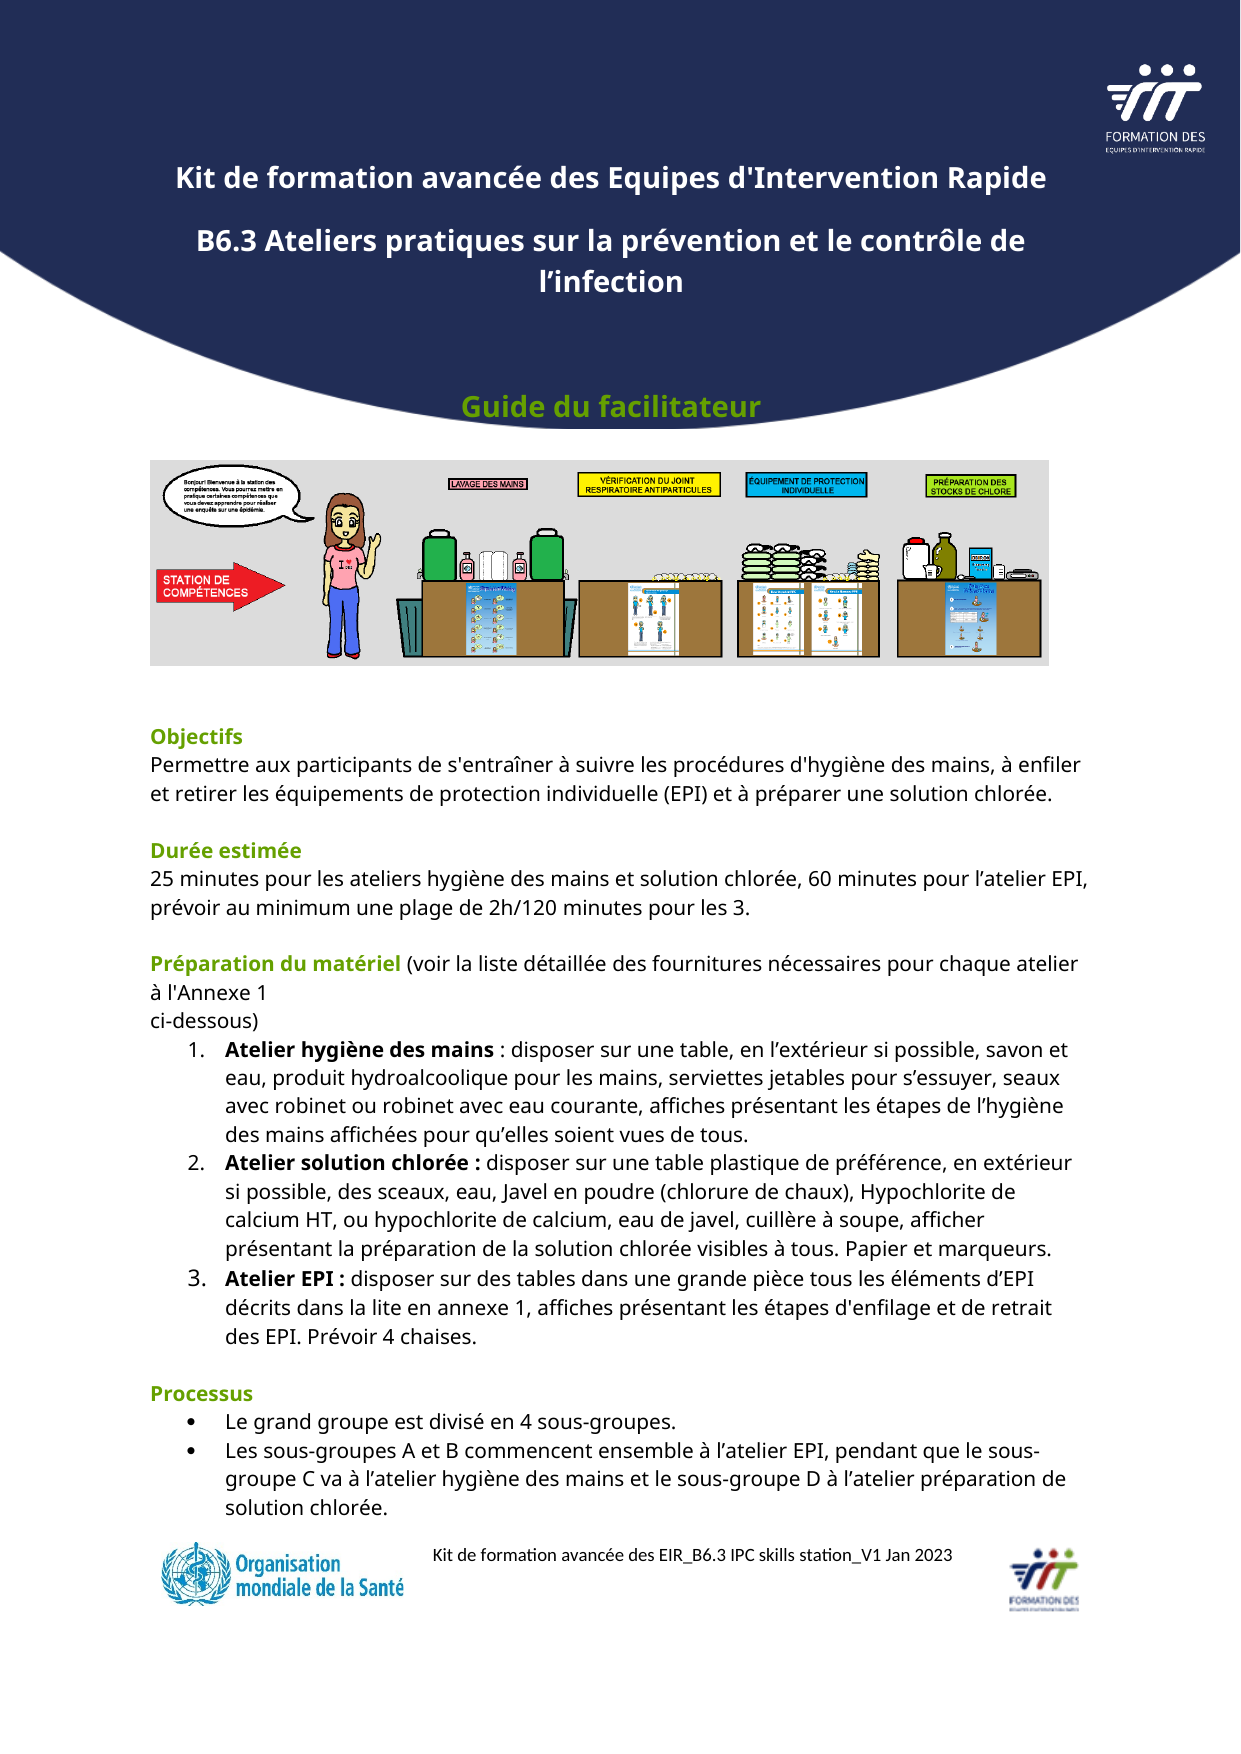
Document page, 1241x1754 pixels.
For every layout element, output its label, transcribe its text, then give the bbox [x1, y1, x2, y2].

text 25 minutes pour les ateliers hygiène des mains et solution chlorée, 60 minutes pour l’atelier EPI, prévoir au minimum une plage de 2h/120 minutes pour les 3. [150, 864, 1090, 921]
text Objectifs [150, 722, 1090, 750]
picture [1105, 63, 1206, 154]
picture [161, 1542, 404, 1606]
list Atelier hygiène des mains : disposer sur une table, en l’extérieur si possible, savon et eau, produit hydroalcoolique pour les mains, serviettes jetables pour s’essuyer, seaux avec robinet ou robinet avec eau courante, affiches présentant les étapes de l’hygiène des mains affichées pour qu’elles soient vues de tous. [187, 1035, 1090, 1148]
text Préparation du matériel (voir la liste détaillée des fournitures nécessaires pour chaque atelier à l'Annexe 1 ci-dessous) [150, 949, 1090, 1035]
text Permettre aux participants de s'entraîner à suivre les procédures d'hygiène des mains, à enfiler et retirer les équipements de protection individuelle (EPI) et à préparer une solution chlorée. [150, 750, 1090, 807]
list Le grand groupe est divisé en 4 sous-groupes. [187, 1407, 1090, 1436]
picture [994, 1542, 1089, 1632]
text Processus [150, 1379, 1090, 1407]
text Durée estimée [150, 836, 1090, 864]
list Atelier solution chlorée : disposer sur une table plastique de préférence, en extérieur si possible, des sceaux, eau, Javel en poudre (chlorure de chaux), Hypochlorite de calcium HT, ou hypochlorite de calcium, eau de javel, cuillère à soupe, afficher présentant la préparation de la solution chlorée visibles à tous. Papier et marqueurs. [187, 1148, 1090, 1262]
list Les sous-groupes A et B commencent ensemble à l’atelier EPI, pendant que le sous-groupe C va à l’atelier hygiène des mains et le sous-groupe D à l’atelier préparation de solution chlorée. [187, 1436, 1090, 1521]
picture [150, 460, 1049, 666]
list Atelier EPI : disposer sur des tables dans une grande pièce tous les éléments d’EPI décrits dans la lite en annexe 1, affiches présentant les étapes d'enfilage et de retrait des EPI. Prévoir 4 chaises. [187, 1262, 1090, 1350]
